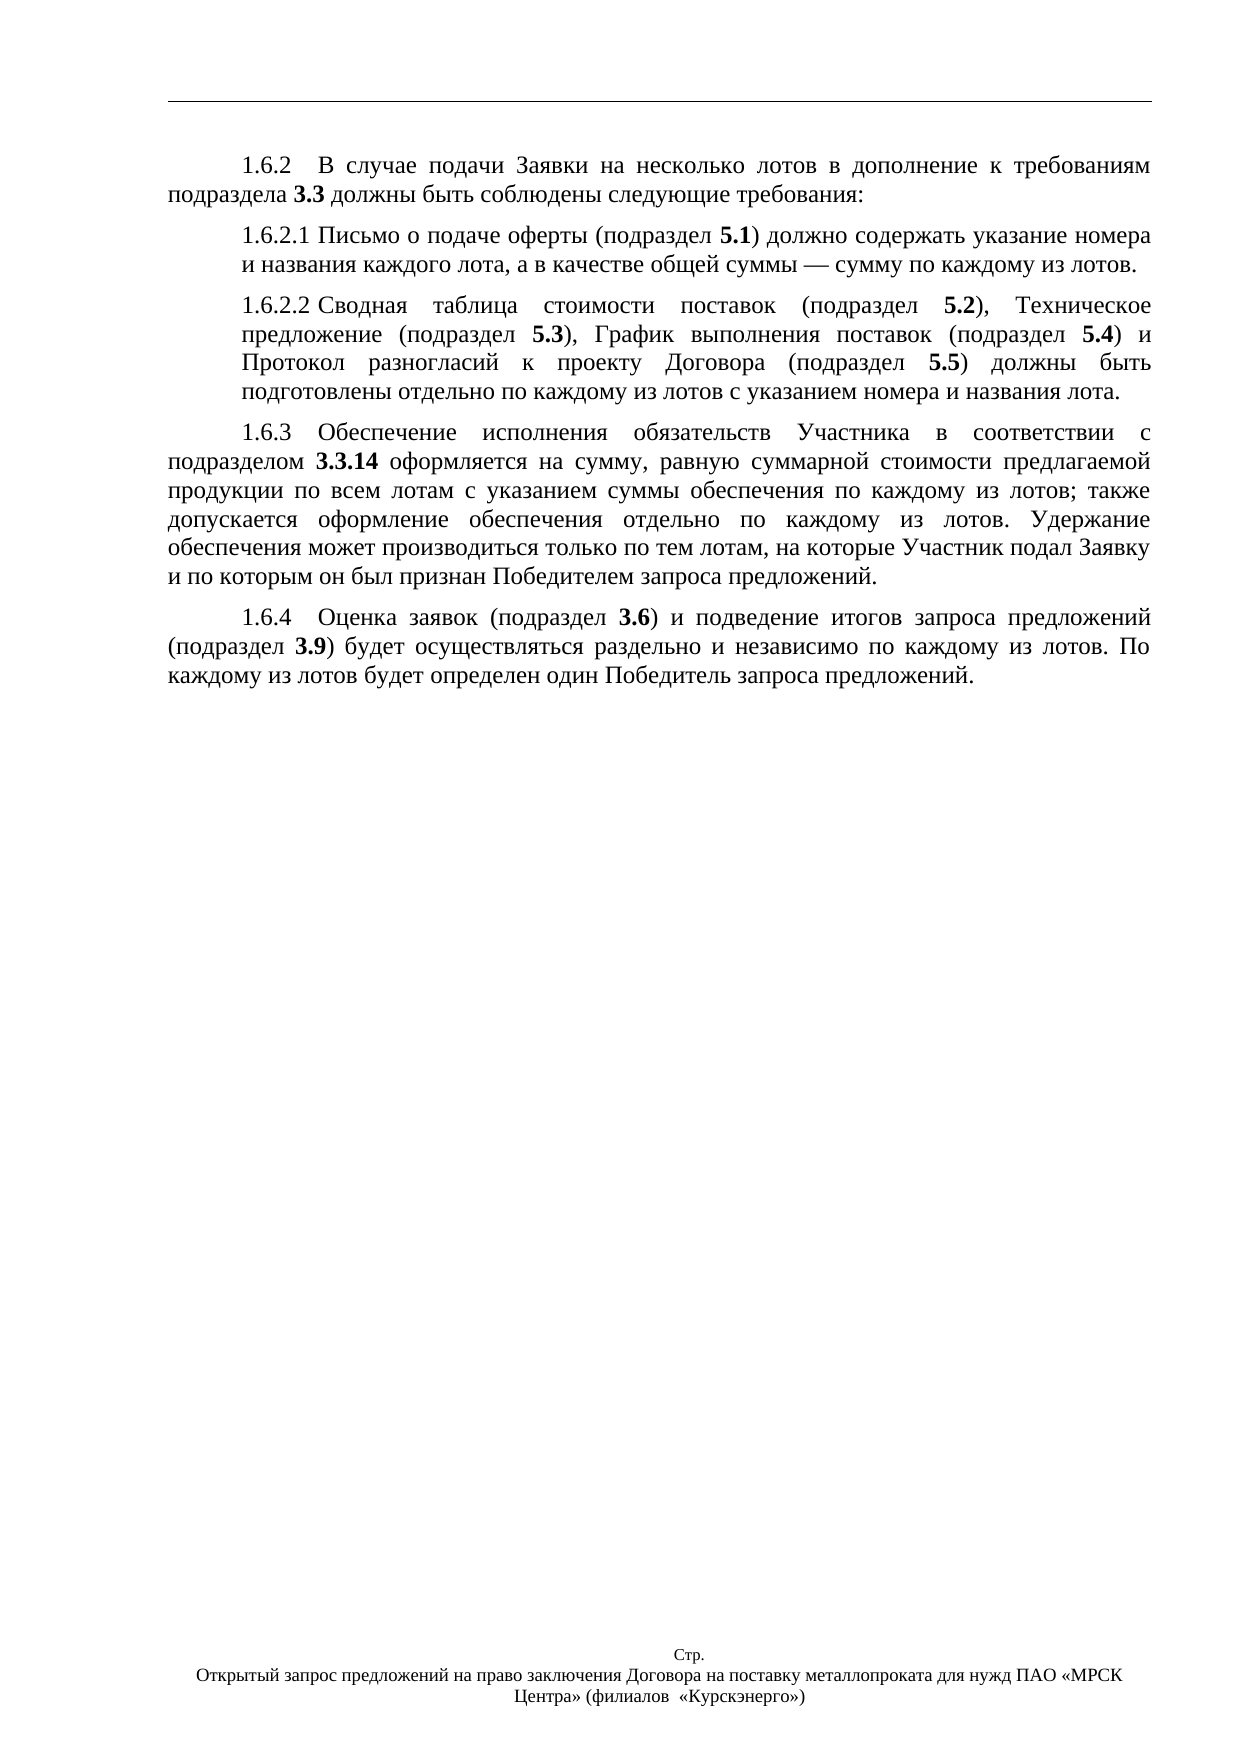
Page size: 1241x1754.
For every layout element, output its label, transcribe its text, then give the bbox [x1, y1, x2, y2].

subtitle Сводная таблица стоимости поставок (подраздел 5.2), Техническое предложение (подраздел 5.3), График выполнения поставок (подраздел 5.4) и Протокол разногласий к проекту Договора (подраздел 5.5) должны быть подготовлены отдельно по каждому из лотов с указанием номера и названия лота. [241, 290, 1152, 405]
subtitle Письмо о подаче оферты (подраздел 5.1) должно содержать указание номера и названия каждого лота, а в качестве общей суммы — сумму по каждому из лотов. [241, 220, 1152, 277]
subtitle Обеспечение исполнения обязательств Участника в соответствии с подразделом 3.3.14 оформляется на сумму, равную суммарной стоимости предлагаемой продукции по всем лотам с указанием суммы обеспечения по каждому из лотов; также допускается оформление обеспечения отдельно по каждому из лотов. Удержание обеспечения может производиться только по тем лотам, на которые Участник подал Заявку и по которым он был признан Победителем запроса предложений. [168, 417, 1152, 590]
subtitle В случае подачи Заявки на несколько лотов в дополнение к требованиям подраздела 3.3 должны быть соблюдены следующие требования: [168, 150, 1152, 207]
subtitle Оценка заявок (подраздел 3.6) и подведение итогов запроса предложений (подраздел 3.9) будет осуществляться раздельно и независимо по каждому из лотов. По каждому из лотов будет определен один Победитель запроса предложений. [168, 602, 1152, 689]
